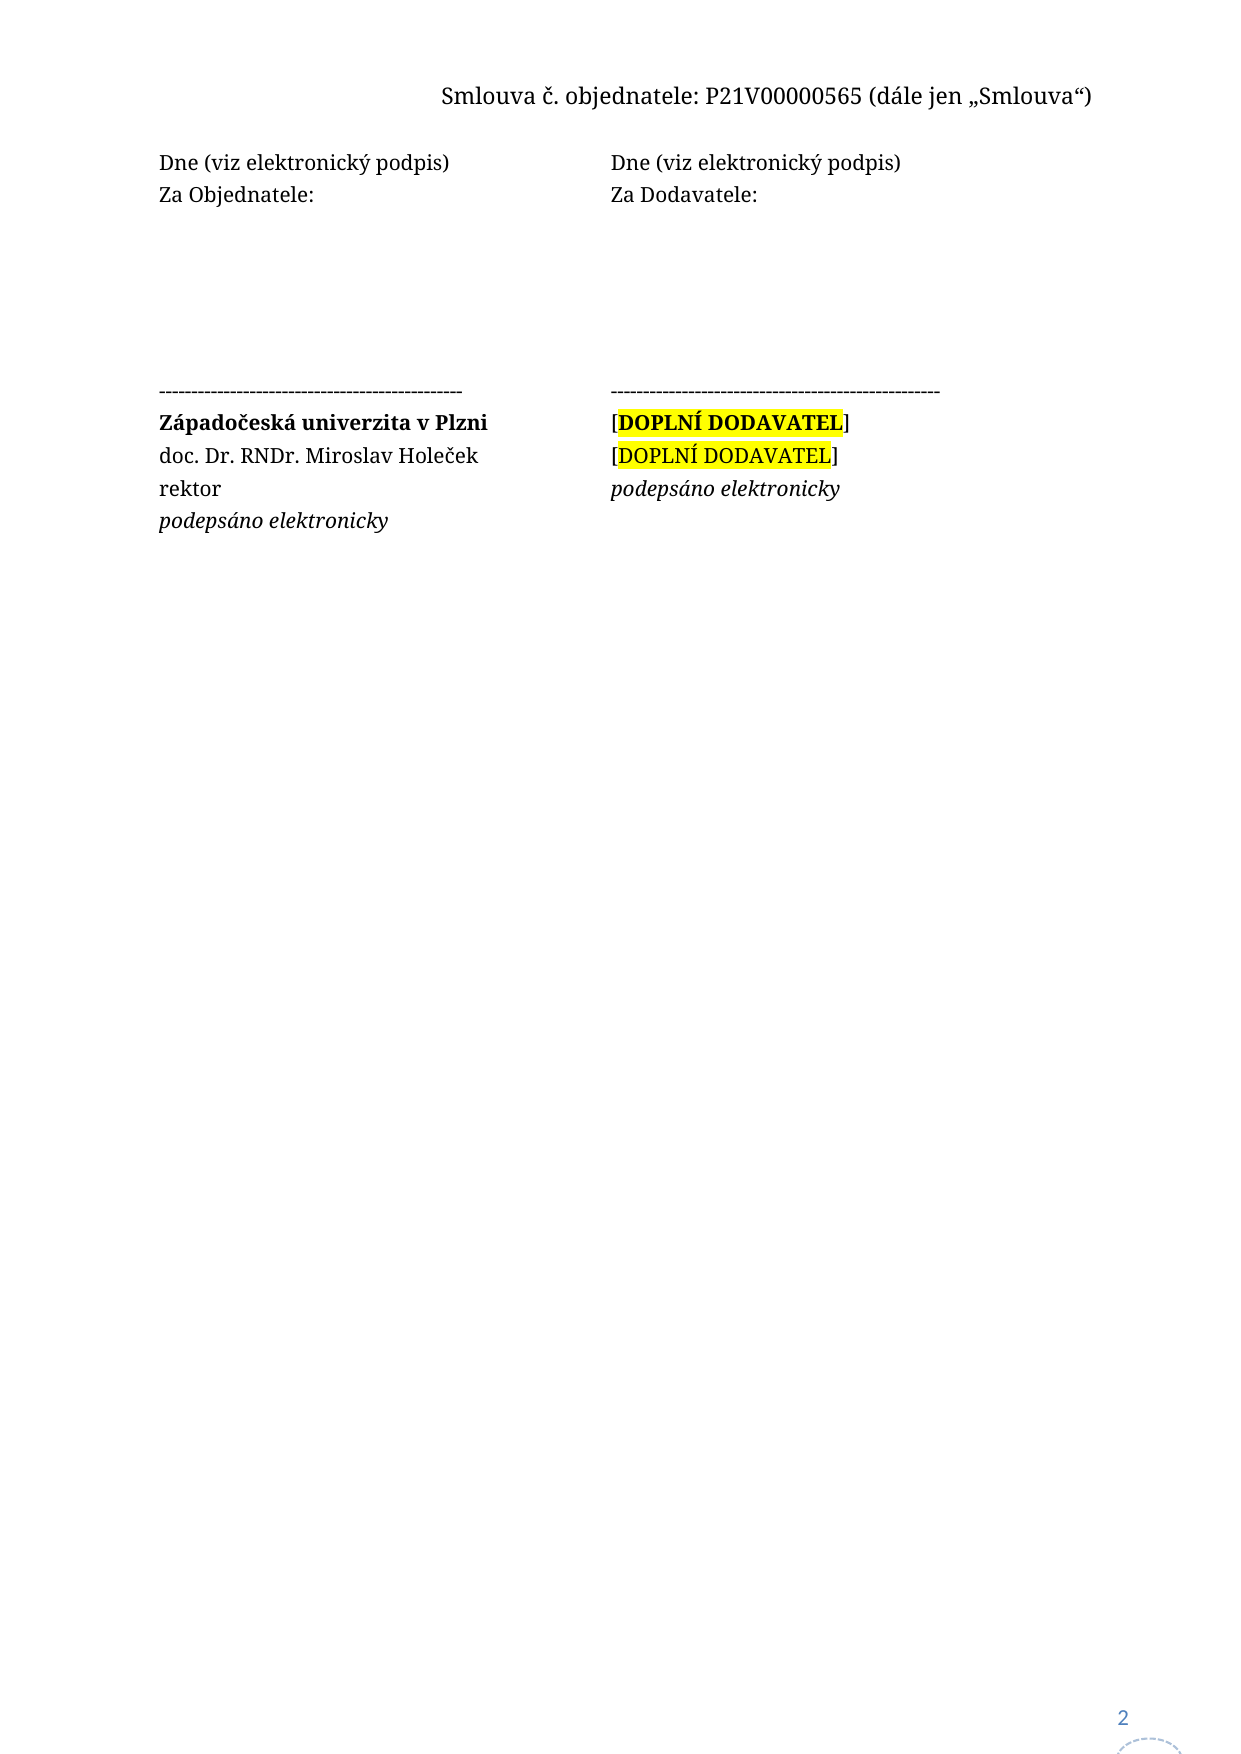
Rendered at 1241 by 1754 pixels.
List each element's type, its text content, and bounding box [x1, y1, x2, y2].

table_header Dne (viz elektronický podpis) Za Dodavatele: --------------------------------------------------- [DOPLNÍ DODAVATEL] [DOPLNÍ DODAVATEL] podepsáno elektronicky [599, 148, 1051, 539]
table_header Dne (viz elektronický podpis) Za Objednatele: ----------------------------------------------- Západočeská univerzita v Plzni doc. Dr. RNDr. Miroslav Holeček rektor podepsáno elektronicky [148, 148, 599, 539]
